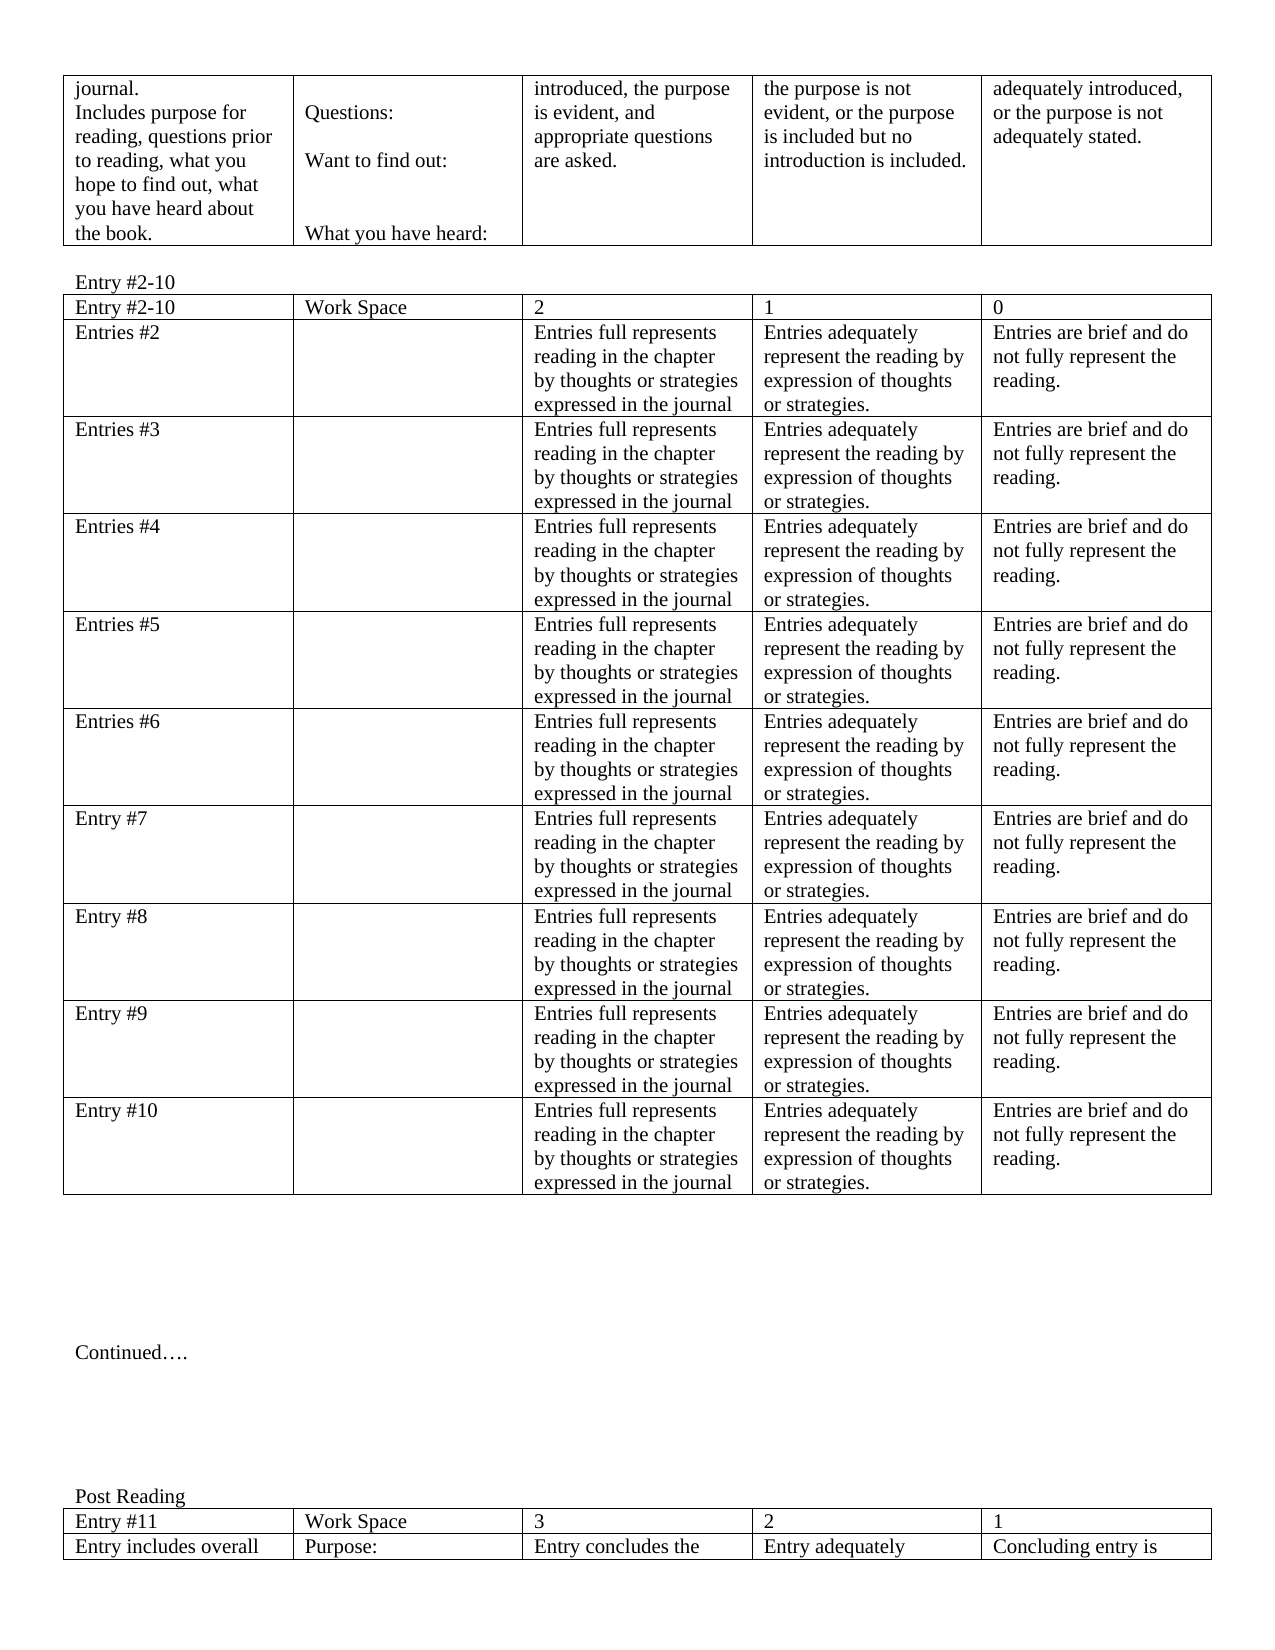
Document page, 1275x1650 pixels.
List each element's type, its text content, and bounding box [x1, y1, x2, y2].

table_cell Entries full represents reading in the chapter by thoughts or strategies expressed in the journal [523, 514, 752, 611]
table_cell [294, 1098, 522, 1194]
table_header 3 [523, 1509, 752, 1533]
table_cell Entries are brief and do not fully represent the reading. [982, 612, 1211, 708]
table_cell Entries #3 [64, 417, 293, 513]
table_cell Entry #10 [64, 1098, 293, 1194]
table_cell [294, 320, 522, 416]
table_cell Entries adequately represent the reading by expression of thoughts or strategies. [753, 320, 981, 416]
table_cell [294, 1001, 522, 1097]
table_header 1 [982, 1509, 1211, 1533]
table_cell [294, 76, 522, 244]
table_cell Entries are brief and do not fully represent the reading. [982, 709, 1211, 805]
table_cell Entries #2 [64, 320, 293, 416]
table_cell Entries adequately represent the reading by expression of thoughts or strategies. [753, 709, 981, 805]
table_cell [294, 806, 522, 902]
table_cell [64, 76, 293, 244]
table_cell [294, 709, 522, 805]
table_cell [523, 1534, 752, 1558]
table_cell Entry #7 [64, 806, 293, 902]
table_cell Entries adequately represent the reading by expression of thoughts or strategies. [753, 417, 981, 513]
table_cell Entries #4 [64, 514, 293, 611]
table_cell Entry #8 [64, 904, 293, 1000]
table_header Work Space [294, 295, 522, 319]
table_cell Entries are brief and do not fully represent the reading. [982, 1001, 1211, 1097]
table_cell Entries full represents reading in the chapter by thoughts or strategies expressed in the journal [523, 612, 752, 708]
table_header 2 [523, 295, 752, 319]
text Post Reading [75, 1484, 1200, 1508]
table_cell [753, 1534, 981, 1558]
table_cell Entries adequately represent the reading by expression of thoughts or strategies. [753, 806, 981, 902]
table_cell Entries full represents reading in the chapter by thoughts or strategies expressed in the journal [523, 417, 752, 513]
table_header 2 [753, 1509, 981, 1533]
table_header 1 [753, 295, 981, 319]
table_cell Entries full represents reading in the chapter by thoughts or strategies expressed in the journal [523, 1001, 752, 1097]
table_header 0 [982, 295, 1211, 319]
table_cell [64, 1534, 293, 1558]
table_cell Entries full represents reading in the chapter by thoughts or strategies expressed in the journal [523, 1098, 752, 1194]
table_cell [523, 76, 752, 244]
table_cell Entries #5 [64, 612, 293, 708]
table_cell Entries full represents reading in the chapter by thoughts or strategies expressed in the journal [523, 320, 752, 416]
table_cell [753, 76, 981, 244]
table_cell [294, 417, 522, 513]
table_cell Entries full represents reading in the chapter by thoughts or strategies expressed in the journal [523, 904, 752, 1000]
table_header Entry #2-10 [64, 295, 293, 319]
table_cell [294, 612, 522, 708]
table_cell Entries are brief and do not fully represent the reading. [982, 806, 1211, 902]
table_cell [982, 1534, 1211, 1558]
table_header Work Space [294, 1509, 522, 1533]
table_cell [294, 1534, 522, 1558]
table_cell Entries adequately represent the reading by expression of thoughts or strategies. [753, 1001, 981, 1097]
table_cell Entry #9 [64, 1001, 293, 1097]
table_cell Entries are brief and do not fully represent the reading. [982, 320, 1211, 416]
table_cell Entries are brief and do not fully represent the reading. [982, 1098, 1211, 1194]
table_cell Entries adequately represent the reading by expression of thoughts or strategies. [753, 514, 981, 611]
table_cell Entries adequately represent the reading by expression of thoughts or strategies. [753, 1098, 981, 1194]
table_cell Entries full represents reading in the chapter by thoughts or strategies expressed in the journal [523, 709, 752, 805]
text Continued…. [75, 1340, 1200, 1364]
table_cell Entries are brief and do not fully represent the reading. [982, 514, 1211, 611]
table_cell Entries are brief and do not fully represent the reading. [982, 904, 1211, 1000]
table_cell Entries are brief and do not fully represent the reading. [982, 417, 1211, 513]
table_cell [294, 514, 522, 611]
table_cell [982, 76, 1211, 244]
text Entry #2-10 [75, 269, 1200, 294]
table_header Entry #11 [64, 1509, 293, 1533]
table_cell Entries full represents reading in the chapter by thoughts or strategies expressed in the journal [523, 806, 752, 902]
table_cell [294, 904, 522, 1000]
table_cell Entries #6 [64, 709, 293, 805]
table_cell Entries adequately represent the reading by expression of thoughts or strategies. [753, 612, 981, 708]
table_cell Entries adequately represent the reading by expression of thoughts or strategies. [753, 904, 981, 1000]
